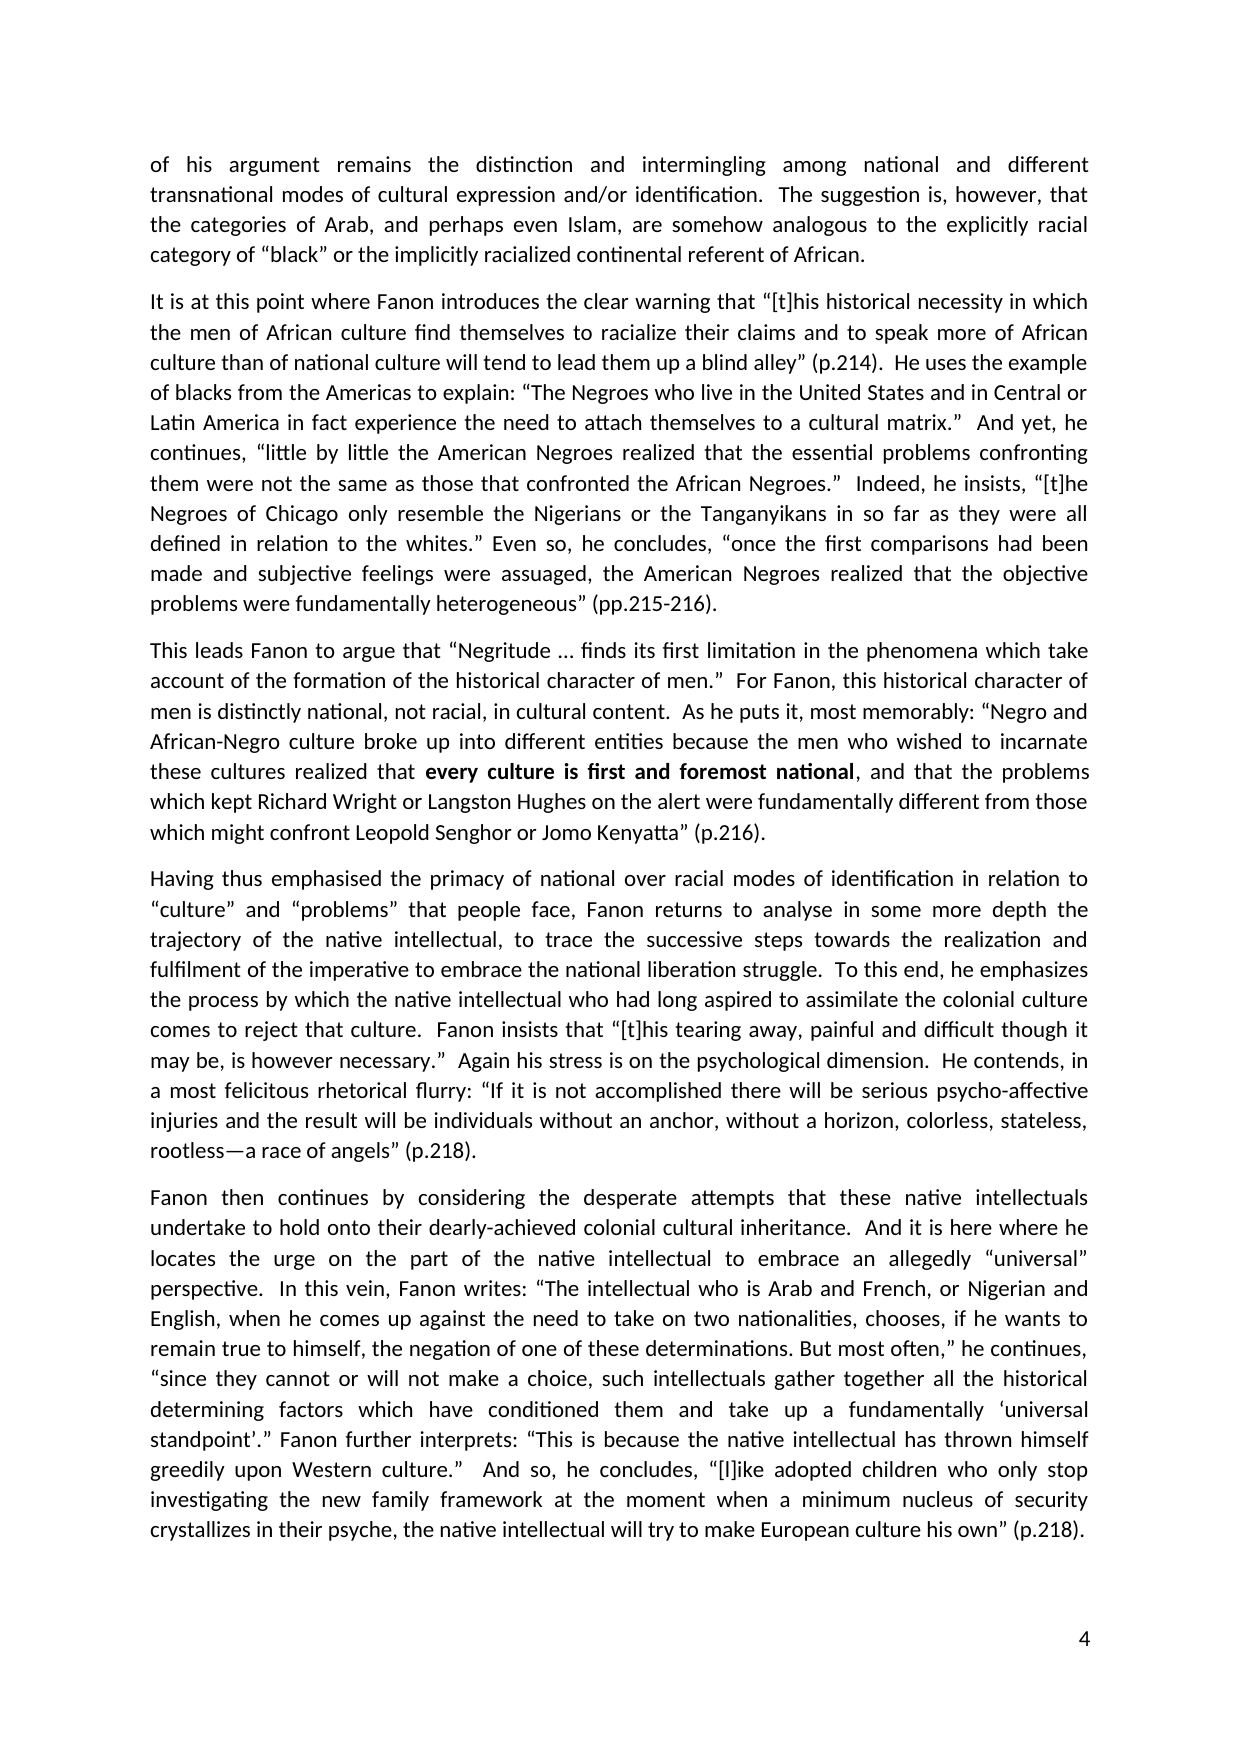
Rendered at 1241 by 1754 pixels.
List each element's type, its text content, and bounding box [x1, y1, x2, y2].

text It is at this point where Fanon introduces the clear warning that “[t]his historical necessity in which the men of African culture find themselves to racialize their claims and to speak more of African culture than of national culture will tend to lead them up a blind alley” (p.214). He uses the example of blacks from the Americas to explain: “The Negroes who live in the United States and in Central or Latin America in fact experience the need to attach themselves to a cultural matrix.” And yet, he continues, “little by little the American Negroes realized that the essential problems confronting them were not the same as those that confronted the African Negroes.” Indeed, he insists, “[t]he Negroes of Chicago only resemble the Nigerians or the Tanganyikans in so far as they were all defined in relation to the whites.” Even so, he concludes, “once the first comparisons had been made and subjective feelings were assuaged, the American Negroes realized that the objective problems were fundamentally heterogeneous” (pp.215-216). [150, 287, 1090, 618]
text This leads Fanon to argue that “Negritude … finds its first limitation in the phenomena which take account of the formation of the historical character of men.” For Fanon, this historical character of men is distinctly national, not racial, in cultural content. As he puts it, most memorably: “Negro and African-Negro culture broke up into different entities because the men who wished to incarnate these cultures realized that every culture is first and foremost national, and that the problems which kept Richard Wright or Langston Hughes on the alert were fundamentally different from those which might confront Leopold Senghor or Jomo Kenyatta” (p.216). [150, 636, 1090, 846]
text Fanon then continues by considering the desperate attempts that these native intellectuals undertake to hold onto their dearly-achieved colonial cultural inheritance. And it is here where he locates the urge on the part of the native intellectual to embrace an allegedly “universal” perspective. In this vein, Fanon writes: “The intellectual who is Arab and French, or Nigerian and English, when he comes up against the need to take on two nationalities, chooses, if he wants to remain true to himself, the negation of one of these determinations. But most often,” he continues, “since they cannot or will not make a choice, such intellectuals gather together all the historical determining factors which have conditioned them and take up a fundamentally ‘universal standpoint’.” Fanon further interprets: “This is because the native intellectual has thrown himself greedily upon Western culture.” And so, he concludes, “[l]ike adopted children who only stop investigating the new family framework at the moment when a minimum nucleus of security crystallizes in their psyche, the native intellectual will try to make European culture his own” (p.218). [150, 1183, 1090, 1544]
text Having thus emphasised the primacy of national over racial modes of identification in relation to “culture” and “problems” that people face, Fanon returns to analyse in some more depth the trajectory of the native intellectual, to trace the successive steps towards the realization and fulfilment of the imperative to embrace the national liberation struggle. To this end, he emphasizes the process by which the native intellectual who had long aspired to assimilate the colonial culture comes to reject that culture. Fanon insists that “[t]his tearing away, painful and difficult though it may be, is however necessary.” Again his stress is on the psychological dimension. He contends, in a most felicitous rhetorical flurry: “If it is not accomplished there will be serious psycho-affective injuries and the result will be individuals without an anchor, without a horizon, colorless, stateless, rootless—a race of angels” (p.218). [150, 864, 1090, 1164]
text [150, 150, 1090, 269]
